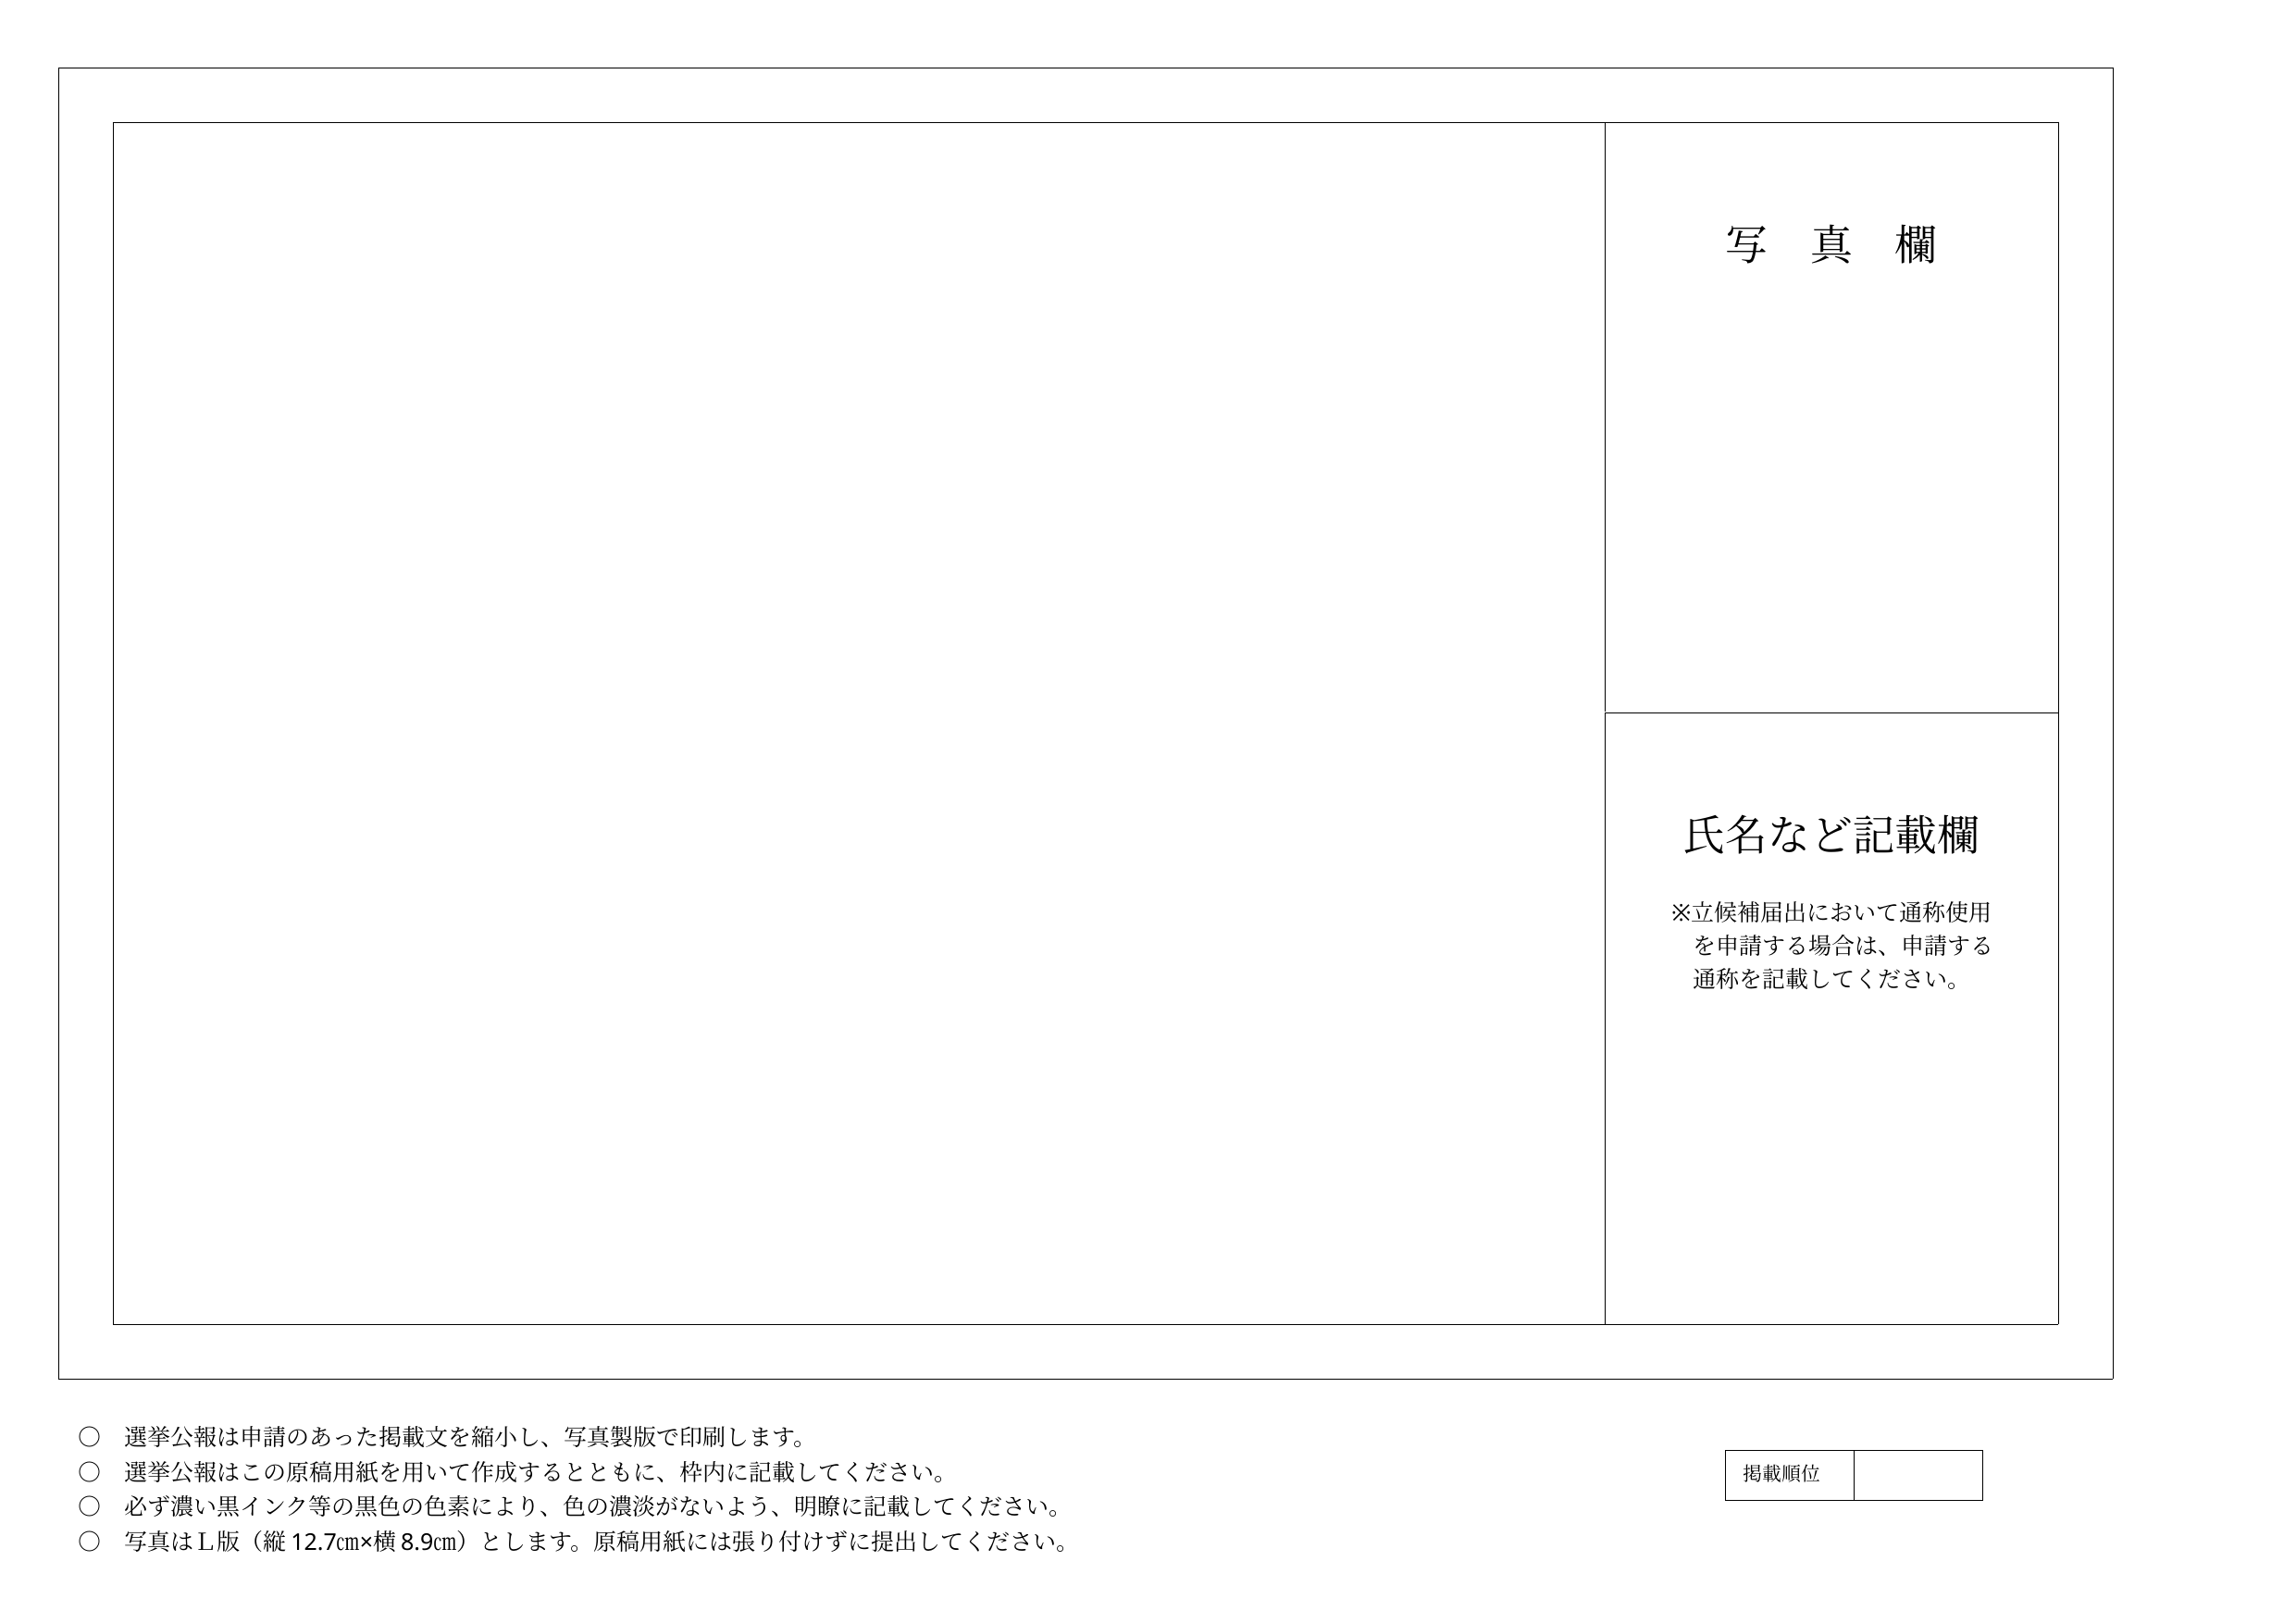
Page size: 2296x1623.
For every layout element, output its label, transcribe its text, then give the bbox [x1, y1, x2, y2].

text ○ 選挙公報は申請のあった掲載文を縮小し、写真製版で印刷します。 [55, 1419, 2240, 1454]
text ○ 写真はＬ版（縦12.7㎝×横8.9㎝）とします。原稿用紙には張り付けずに提出してください。 [55, 1523, 2240, 1557]
text ○ 選挙公報はこの原稿用紙を用いて作成するとともに、枠内に記載してください。 [55, 1454, 2240, 1488]
text ○ 必ず濃い黒インク等の黒色の色素により、色の濃淡がないよう、明瞭に記載してください。 [55, 1488, 2240, 1523]
